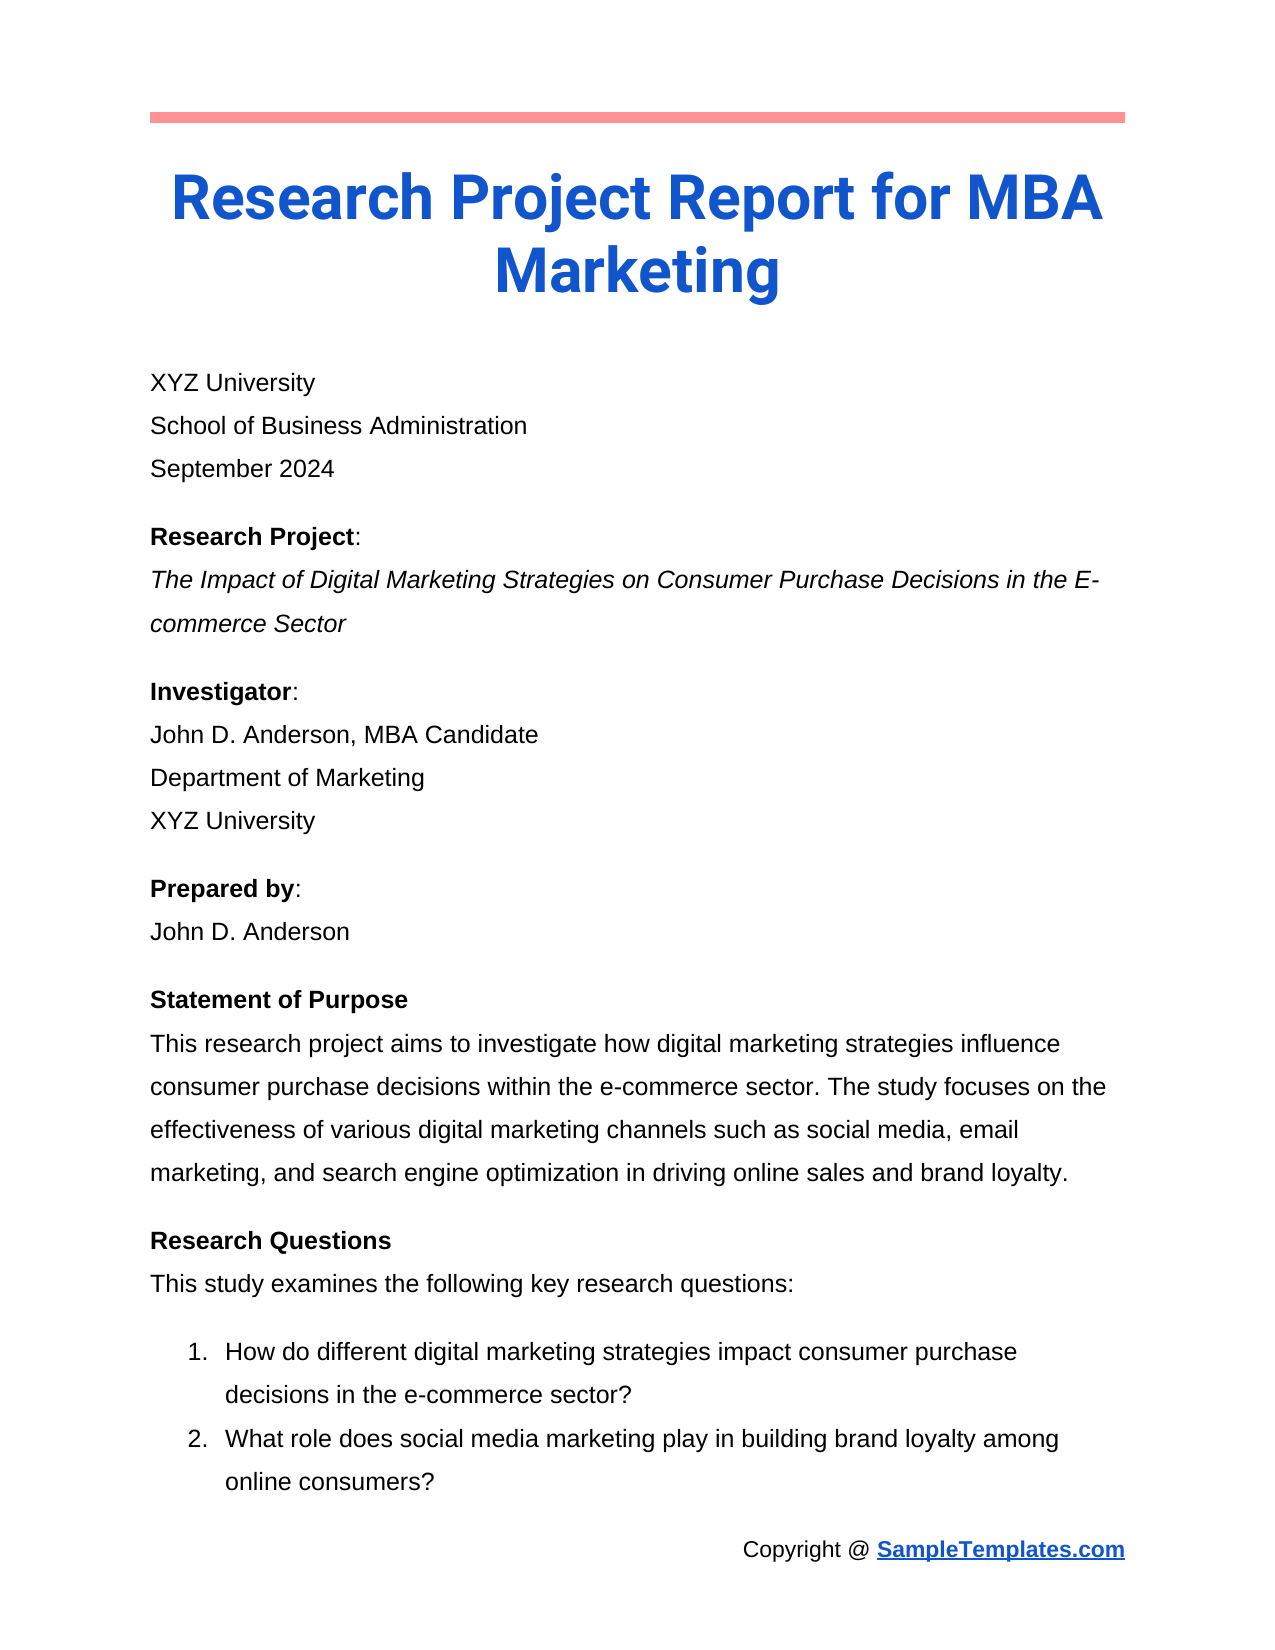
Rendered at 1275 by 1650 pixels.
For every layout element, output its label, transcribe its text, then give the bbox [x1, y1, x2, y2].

list How do different digital marketing strategies impact consumer purchase decisions in the e-commerce sector? [187, 1337, 1125, 1409]
text Investigator: John D. Anderson, MBA Candidate Department of Marketing XYZ University [150, 677, 1125, 835]
text Research Questions This study examines the following key research questions: [150, 1226, 1125, 1298]
text XYZ University School of Business Administration September 2024 [150, 368, 1125, 483]
picture [150, 112, 1125, 123]
text Research Project: The Impact of Digital Marketing Strategies on Consumer Purchase Decisions in the E-commerce Sector [150, 522, 1125, 637]
list What role does social media marketing play in building brand loyalty among online consumers? [187, 1423, 1125, 1495]
text Research Project Report for MBA Marketing [150, 161, 1125, 308]
text Prepared by: John D. Anderson [150, 874, 1125, 946]
text Statement of Purpose This research project aims to investigate how digital marketing strategies influence consumer purchase decisions within the e-commerce sector. The study focuses on the effectiveness of various digital marketing channels such as social media, email marketing, and search engine optimization in driving online sales and brand loyalty. [150, 985, 1125, 1187]
